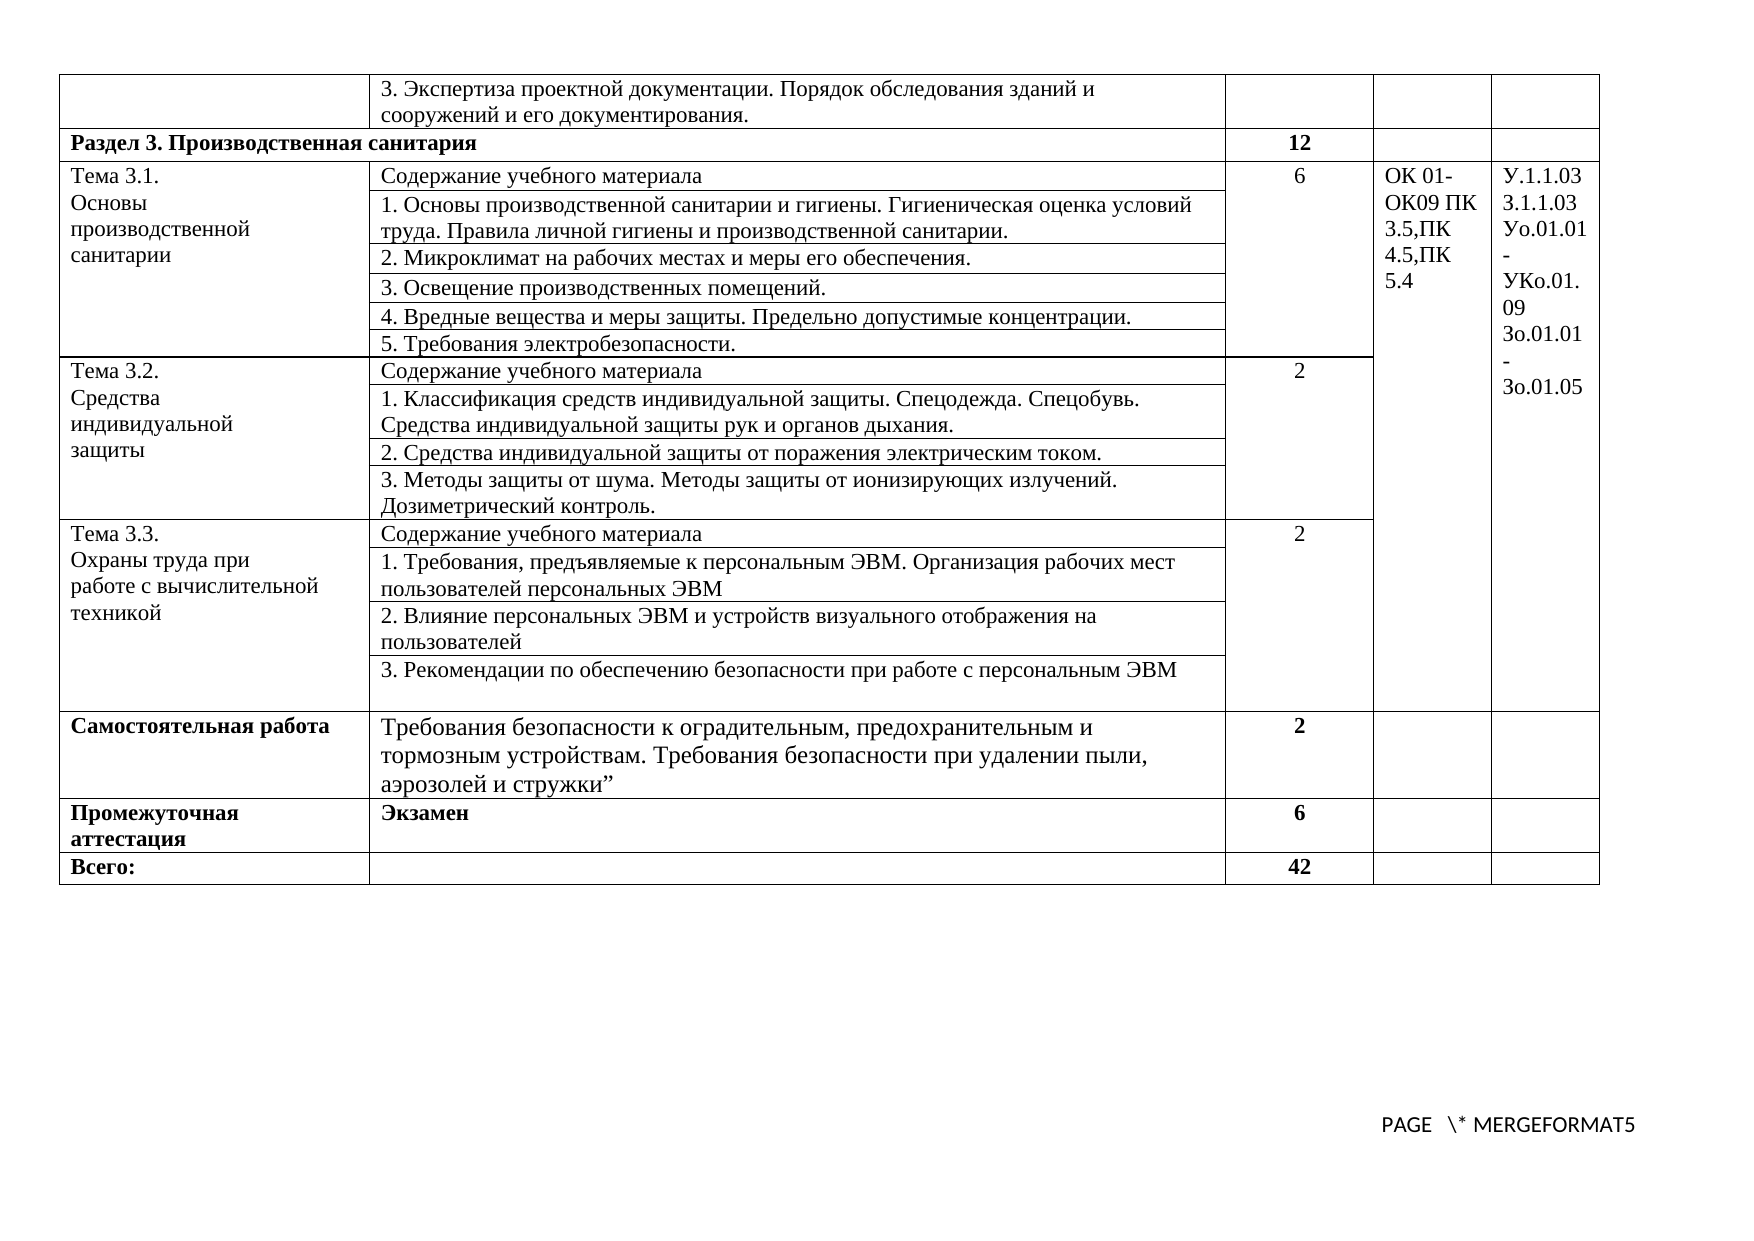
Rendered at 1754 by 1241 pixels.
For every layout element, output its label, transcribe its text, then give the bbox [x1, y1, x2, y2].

table_cell Тема 3.1. Основы производственной санитарии [60, 162, 369, 356]
table_cell 3. Экспертиза проектной документации. Порядок обследования зданий и сооружений и его документирования. [370, 75, 1225, 128]
table_cell Экзамен [370, 799, 1225, 852]
table_cell 3. Освещение производственных помещений. [370, 274, 1225, 302]
table_cell 2 [1226, 520, 1373, 683]
table_cell [1492, 799, 1599, 852]
table_cell 2. Влияние персональных ЭВМ и устройств визуального отображения на пользователей [370, 602, 1225, 655]
table_cell 1. Основы производственной санитарии и гигиены. Гигиеническая оценка условий труда. Правила личной гигиены и производственной санитарии. [370, 191, 1225, 243]
table_cell 42 [1226, 853, 1373, 883]
table_cell 2 [1226, 358, 1373, 519]
table_cell 3. Рекомендации по обеспечению безопасности при работе с персональным ЭВМ [370, 656, 1225, 711]
table_cell [1492, 129, 1599, 161]
table_cell Содержание учебного материала [370, 162, 1225, 189]
table_cell Всего: [60, 853, 369, 883]
table_cell [370, 853, 1225, 883]
table_cell 12 [1226, 129, 1373, 161]
table_cell [1226, 684, 1373, 711]
table_cell У.1.1.03 З.1.1.03 Уо.01.01-УКо.01.09 Зо.01.01-Зо.01.05 [1492, 162, 1599, 711]
table_cell [1374, 853, 1491, 883]
table_cell Тема 3.3. Охраны труда при работе с вычислительной техникой [60, 520, 369, 711]
table_cell 1. Классификация средств индивидуальной защиты. Спецодежда. Спецобувь. Средства индивидуальной защиты рук и органов дыхания. [370, 385, 1225, 438]
table_cell Промежуточная аттестация [60, 799, 369, 852]
table_cell [1492, 853, 1599, 883]
table_cell 3. Методы защиты от шума. Методы защиты от ионизирующих излучений. Дозиметрический контроль. [370, 466, 1225, 519]
table_cell 6 [1226, 799, 1373, 852]
table_cell 4. Вредные вещества и меры защиты. Предельно допустимые концентрации. [370, 303, 1225, 329]
table_cell Содержание учебного материала [370, 520, 1225, 547]
table_cell Требования безопасности к оградительным, предохранительным и тормозным устройствам. Требования безопасности при удалении пыли, аэрозолей и стружки” [370, 712, 1225, 798]
table_cell 2. Микроклимат на рабочих местах и меры его обеспечения. [370, 244, 1225, 272]
table_cell 2 [1226, 712, 1373, 798]
table_cell 2. Средства индивидуальной защиты от поражения электрическим током. [370, 439, 1225, 465]
table_cell [1374, 799, 1491, 852]
table_cell Содержание учебного материала [370, 358, 1225, 384]
table_cell 6 [1226, 162, 1373, 356]
table_cell Самостоятельная работа [60, 712, 369, 798]
table_cell [1492, 712, 1599, 798]
table_cell [1374, 712, 1491, 798]
table_cell Раздел 3. Производственная санитария [60, 129, 1225, 161]
table_cell Тема 3.2. Средства индивидуальной защиты [60, 358, 369, 519]
table_cell ОК 01-ОК09 ПК 3.5,ПК 4.5,ПК 5.4 [1374, 162, 1491, 711]
table_cell 5. Требования электробезопасности. [370, 330, 1225, 356]
table_cell 1. Требования, предъявляемые к персональным ЭВМ. Организация рабочих мест пользователей персональных ЭВМ [370, 548, 1225, 601]
table_cell [1374, 129, 1491, 161]
